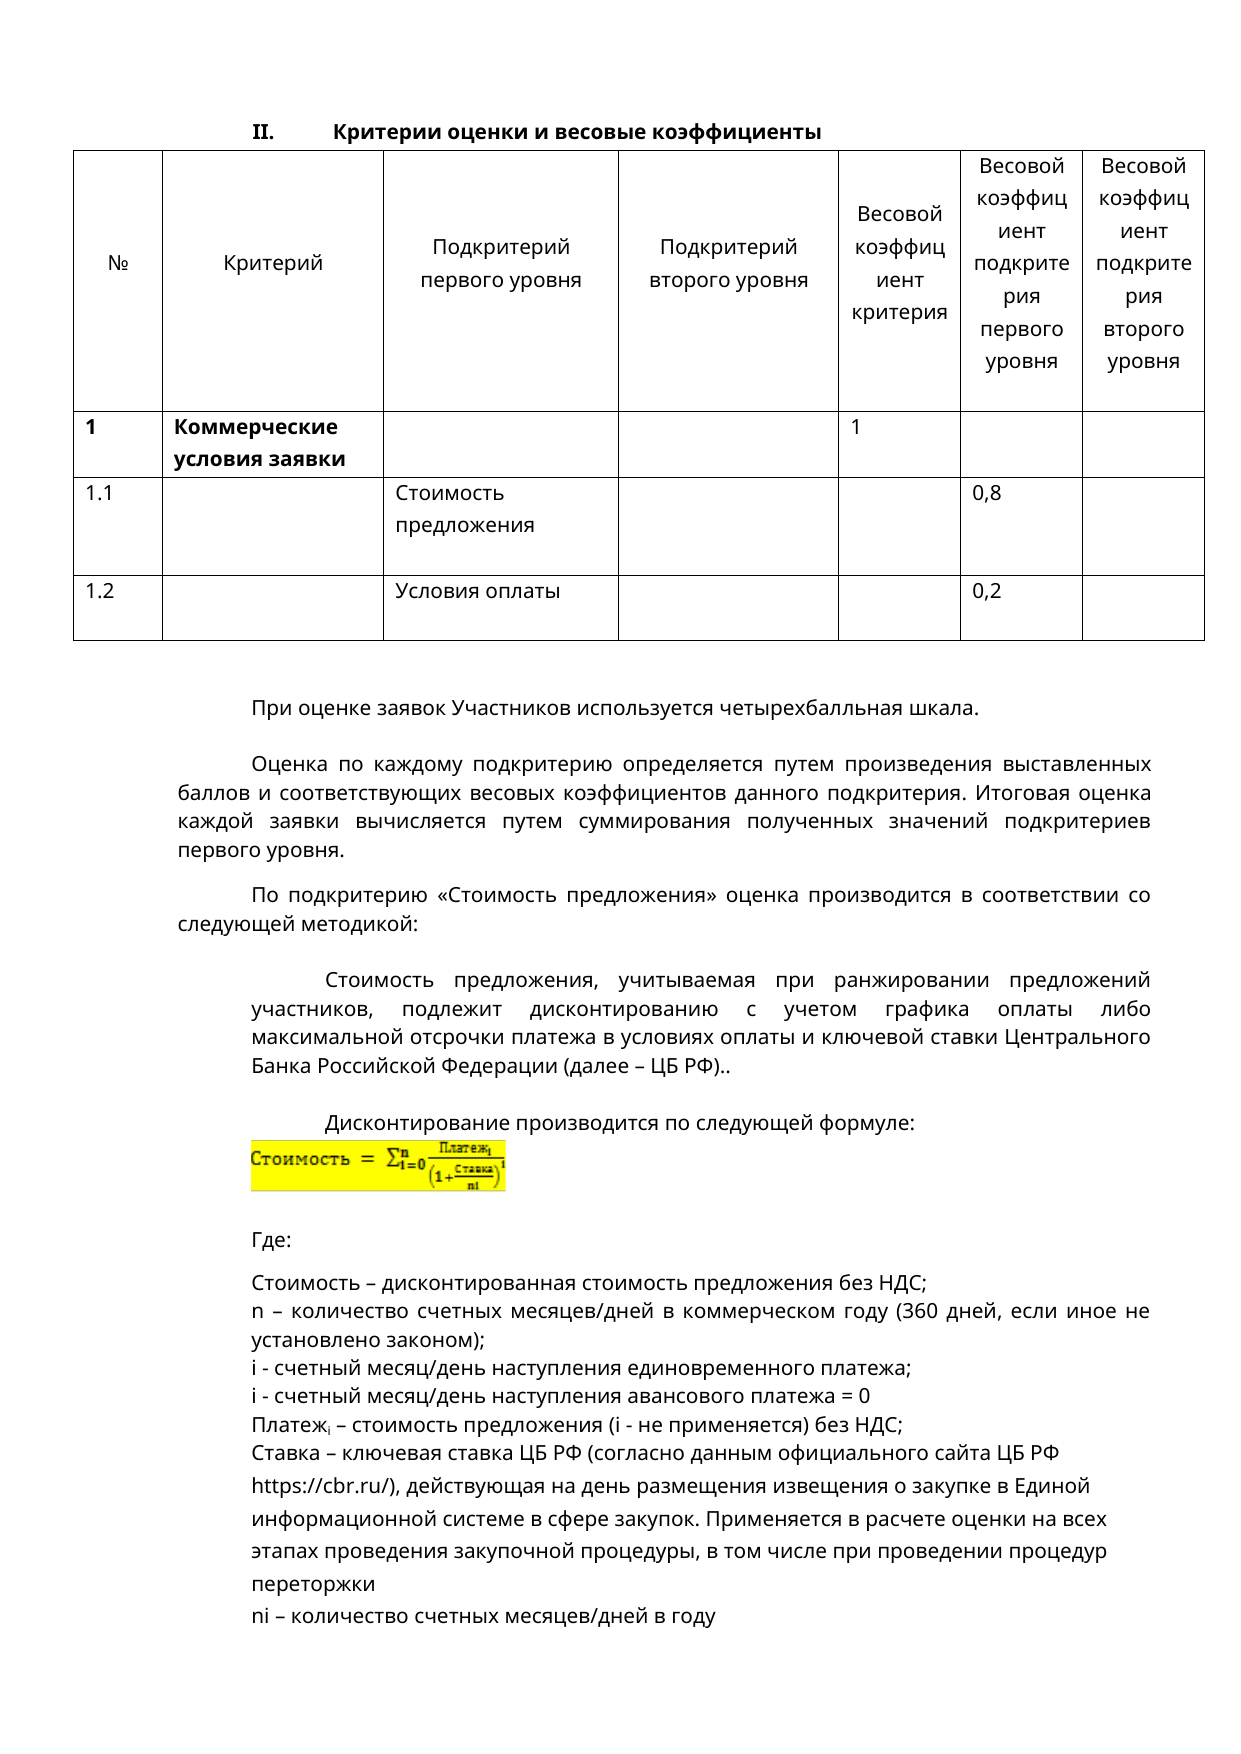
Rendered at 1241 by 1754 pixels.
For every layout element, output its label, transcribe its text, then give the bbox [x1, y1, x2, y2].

text Ставка – ключевая ставка ЦБ РФ (согласно данным официального сайта ЦБ РФ https://cbr.ru/), действующая на день размещения извещения о закупке в Единой информационной системе в сфере закупок. Применяется в расчете оценки на всех этапах проведения закупочной процедуры, в том числе при проведении процедур переторжки [251, 1438, 1152, 1597]
table_cell [163, 576, 383, 640]
text ni – количество счетных месяцев/дней в году [251, 1602, 1152, 1630]
table_cell 0,8 [961, 478, 1082, 575]
picture [251, 1136, 506, 1205]
table_cell [839, 478, 960, 575]
table_cell [1083, 576, 1204, 640]
table_header Весовой коэффициент критерия [839, 151, 960, 411]
text i - счетный месяц/день наступления авансового платежа = 0 [251, 1382, 1152, 1410]
table_cell Условия оплаты [384, 576, 618, 640]
text Платежi – стоимость предложения (i - не применяется) без НДС; [251, 1410, 1152, 1438]
table_cell [1083, 412, 1204, 477]
table_cell 1.2 [74, 576, 162, 640]
table_cell 1 [74, 412, 162, 477]
text Оценка по каждому подкритерию определяется путем произведения выставленных баллов и соответствующих весовых коэффициентов данного подкритерия. Итоговая оценка каждой заявки вычисляется путем суммирования полученных значений подкритериев первого уровня. [177, 749, 1152, 863]
table_header Подкритерий первого уровня [384, 151, 618, 411]
table_cell [961, 412, 1082, 477]
text Дисконтирование производится по следующей формуле: [251, 1108, 1152, 1136]
table_cell Коммерческие условия заявки [163, 412, 383, 477]
table_cell 1 [839, 412, 960, 477]
table_cell Стоимость предложения [384, 478, 618, 575]
table_cell [163, 478, 383, 575]
text При оценке заявок Участников используется четырехбалльная шкала. [177, 693, 1152, 721]
table_header Критерий [163, 151, 383, 411]
table_cell [619, 576, 838, 640]
table_cell [619, 412, 838, 477]
table_header Весовой коэффициент подкритерия первого уровня [961, 151, 1082, 411]
list Критерии оценки и весовые коэффициенты [252, 117, 1152, 146]
table_cell [619, 478, 838, 575]
text Стоимость предложения, учитываемая при ранжировании предложений участников, подлежит дисконтированию с учетом графика оплаты либо максимальной отсрочки платежа в условиях оплаты и ключевой ставки Центрального Банка Российской Федерации (далее – ЦБ РФ).. [251, 966, 1152, 1079]
table_cell 0,2 [961, 576, 1082, 640]
text i - счетный месяц/день наступления единовременного платежа; [251, 1353, 1152, 1382]
table_header Весовой коэффициент подкритерия второго уровня [1083, 151, 1204, 411]
table_header Подкритерий второго уровня [619, 151, 838, 411]
text Стоимость – дисконтированная стоимость предложения без НДС; [251, 1268, 1152, 1296]
table_cell [1083, 478, 1204, 575]
text Где: [251, 1225, 1152, 1254]
text По подкритерию «Стоимость предложения» оценка производится в соответствии со следующей методикой: [177, 880, 1152, 937]
table_cell [839, 576, 960, 640]
text n – количество счетных месяцев/дней в коммерческом году (360 дней, если иное не установлено законом); [251, 1296, 1152, 1353]
table_cell [384, 412, 618, 477]
table_cell 1.1 [74, 478, 162, 575]
table_header № [74, 151, 162, 411]
